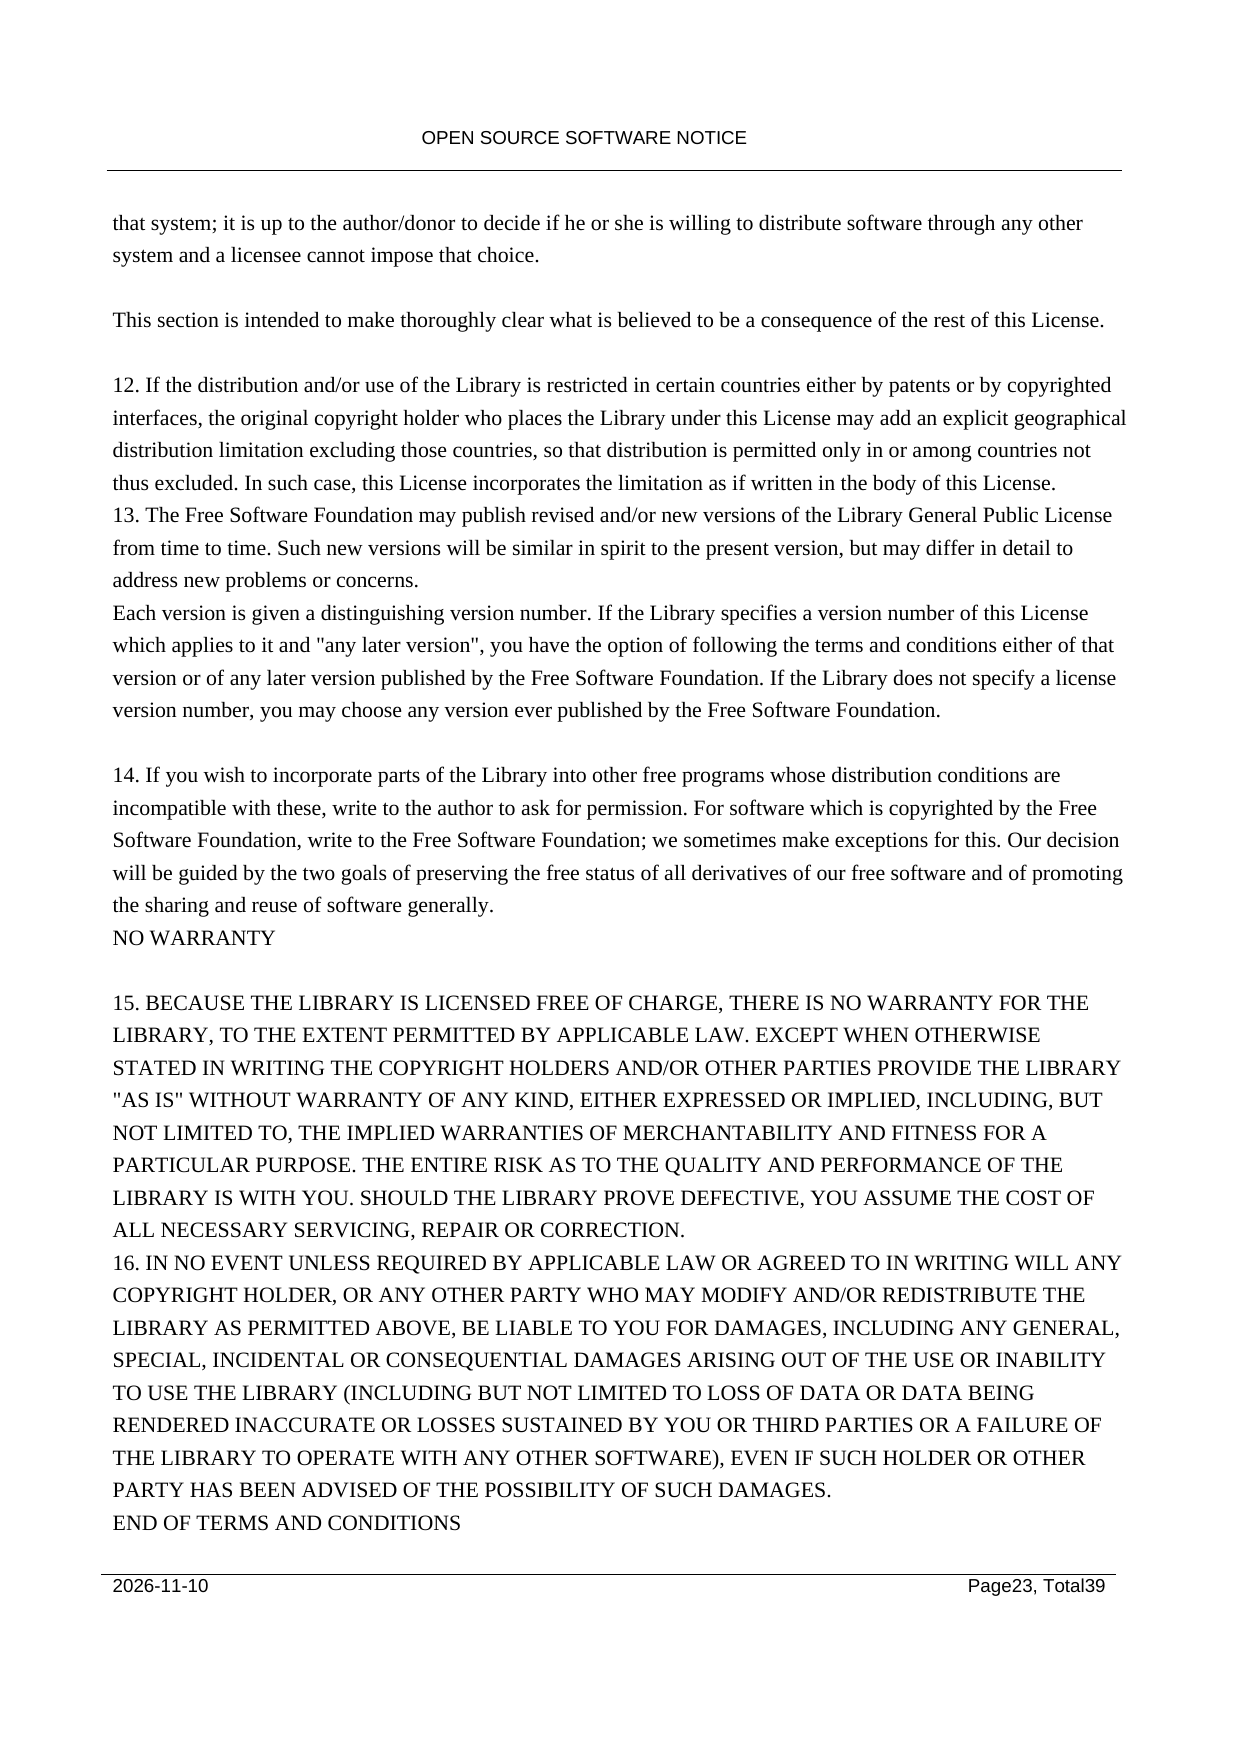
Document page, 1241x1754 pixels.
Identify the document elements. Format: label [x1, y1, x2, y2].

text [112, 206, 1128, 1539]
